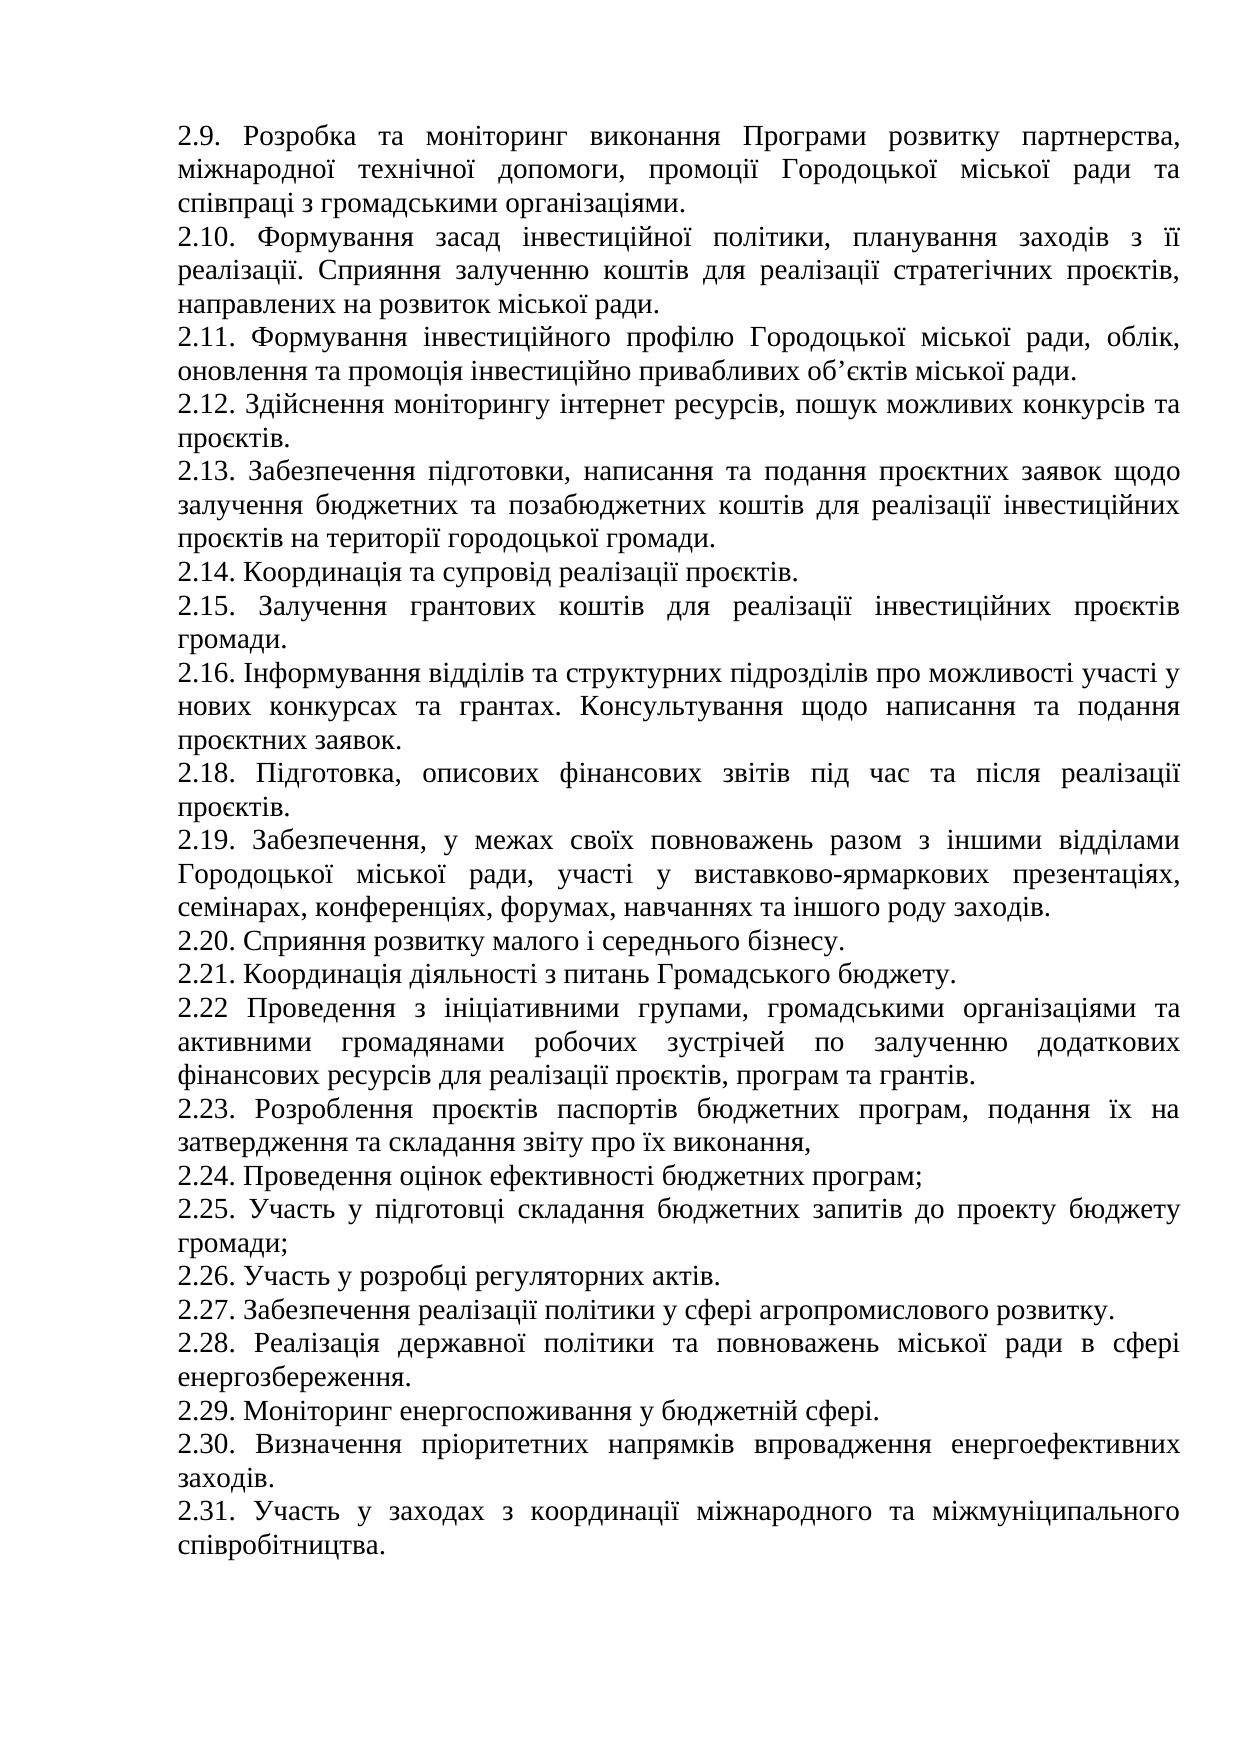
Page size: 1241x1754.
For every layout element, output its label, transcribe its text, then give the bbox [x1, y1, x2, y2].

text 2.10. Формування засад інвестиційної політики, планування заходів з її реалізації. Сприяння залученню коштів для реалізації стратегічних проєктів, направлених на розвиток міської ради. [177, 219, 1181, 319]
text 2.15. Залучення грантових коштів для реалізації інвестиційних проєктів громади. [177, 588, 1181, 655]
text 2.13. Забезпечення підготовки, написання та подання проєктних заявок щодо залучення бюджетних та позабюджетних коштів для реалізації інвестиційних проєктів на території городоцької громади. [177, 453, 1181, 554]
text 2.22 Проведення з ініціативними групами, громадськими організаціями та активними громадянами робочих зустрічей по залученню додаткових фінансових ресурсів для реалізації проєктів, програм та грантів. [177, 990, 1181, 1091]
text 2.27. Забезпечення реалізації політики у сфері агропромислового розвитку. [177, 1292, 1181, 1326]
text 2.18. Підготовка, описових фінансових звітів під час та після реалізації проєктів. [177, 755, 1181, 822]
text 2.12. Здійснення моніторингу інтернет ресурсів, пошук можливих конкурсів та проєктів. [177, 386, 1181, 453]
text 2.29. Моніторинг енергоспоживання у бюджетній сфері. [177, 1393, 1181, 1426]
text 2.14. Координація та супровід реалізації проєктів. [177, 554, 1181, 588]
text 2.31. Участь у заходах з координації міжнародного та міжмуніципального співробітництва. [177, 1493, 1181, 1560]
text 2.25. Участь у підготовці складання бюджетних запитів до проекту бюджету громади; [177, 1191, 1181, 1258]
text 2.20. Сприяння розвитку малого і середнього бізнесу. [177, 923, 1181, 957]
text 2.19. Забезпечення, у межах своїх повноважень разом з іншими відділами Городоцької міської ради, участі у виставково-ярмаркових презентаціях, семінарах, конференціях, форумах, навчаннях та іншого роду заходів. [177, 822, 1181, 923]
text 2.30. Визначення пріоритетних напрямків впровадження енергоефективних заходів. [177, 1426, 1181, 1493]
text 2.11. Формування інвестиційного профілю Городоцької міської ради, облік, оновлення та промоція інвестиційно привабливих об’єктів міської ради. [177, 319, 1181, 386]
text 2.28. Реалізація державної політики та повноважень міської ради в сфері енергозбереження. [177, 1326, 1181, 1393]
text 2.23. Розроблення проєктів паспортів бюджетних програм, подання їх на затвердження та складання звіту про їх виконання, [177, 1091, 1181, 1158]
text 2.9. Розробка та моніторинг виконання Програми розвитку партнерства, міжнародної технічної допомоги, промоції Городоцької міської ради та співпраці з громадськими організаціями. [177, 118, 1181, 219]
text 2.16. Інформування відділів та структурних підрозділів про можливості участі у нових конкурсах та грантах. Консультування щодо написання та подання проєктних заявок. [177, 655, 1181, 755]
text 2.21. Координація діяльності з питань Громадського бюджету. [177, 957, 1181, 990]
text 2.24. Проведення оцінок ефективності бюджетних програм; [177, 1158, 1181, 1191]
text 2.26. Участь у розробці регуляторних актів. [177, 1258, 1181, 1292]
